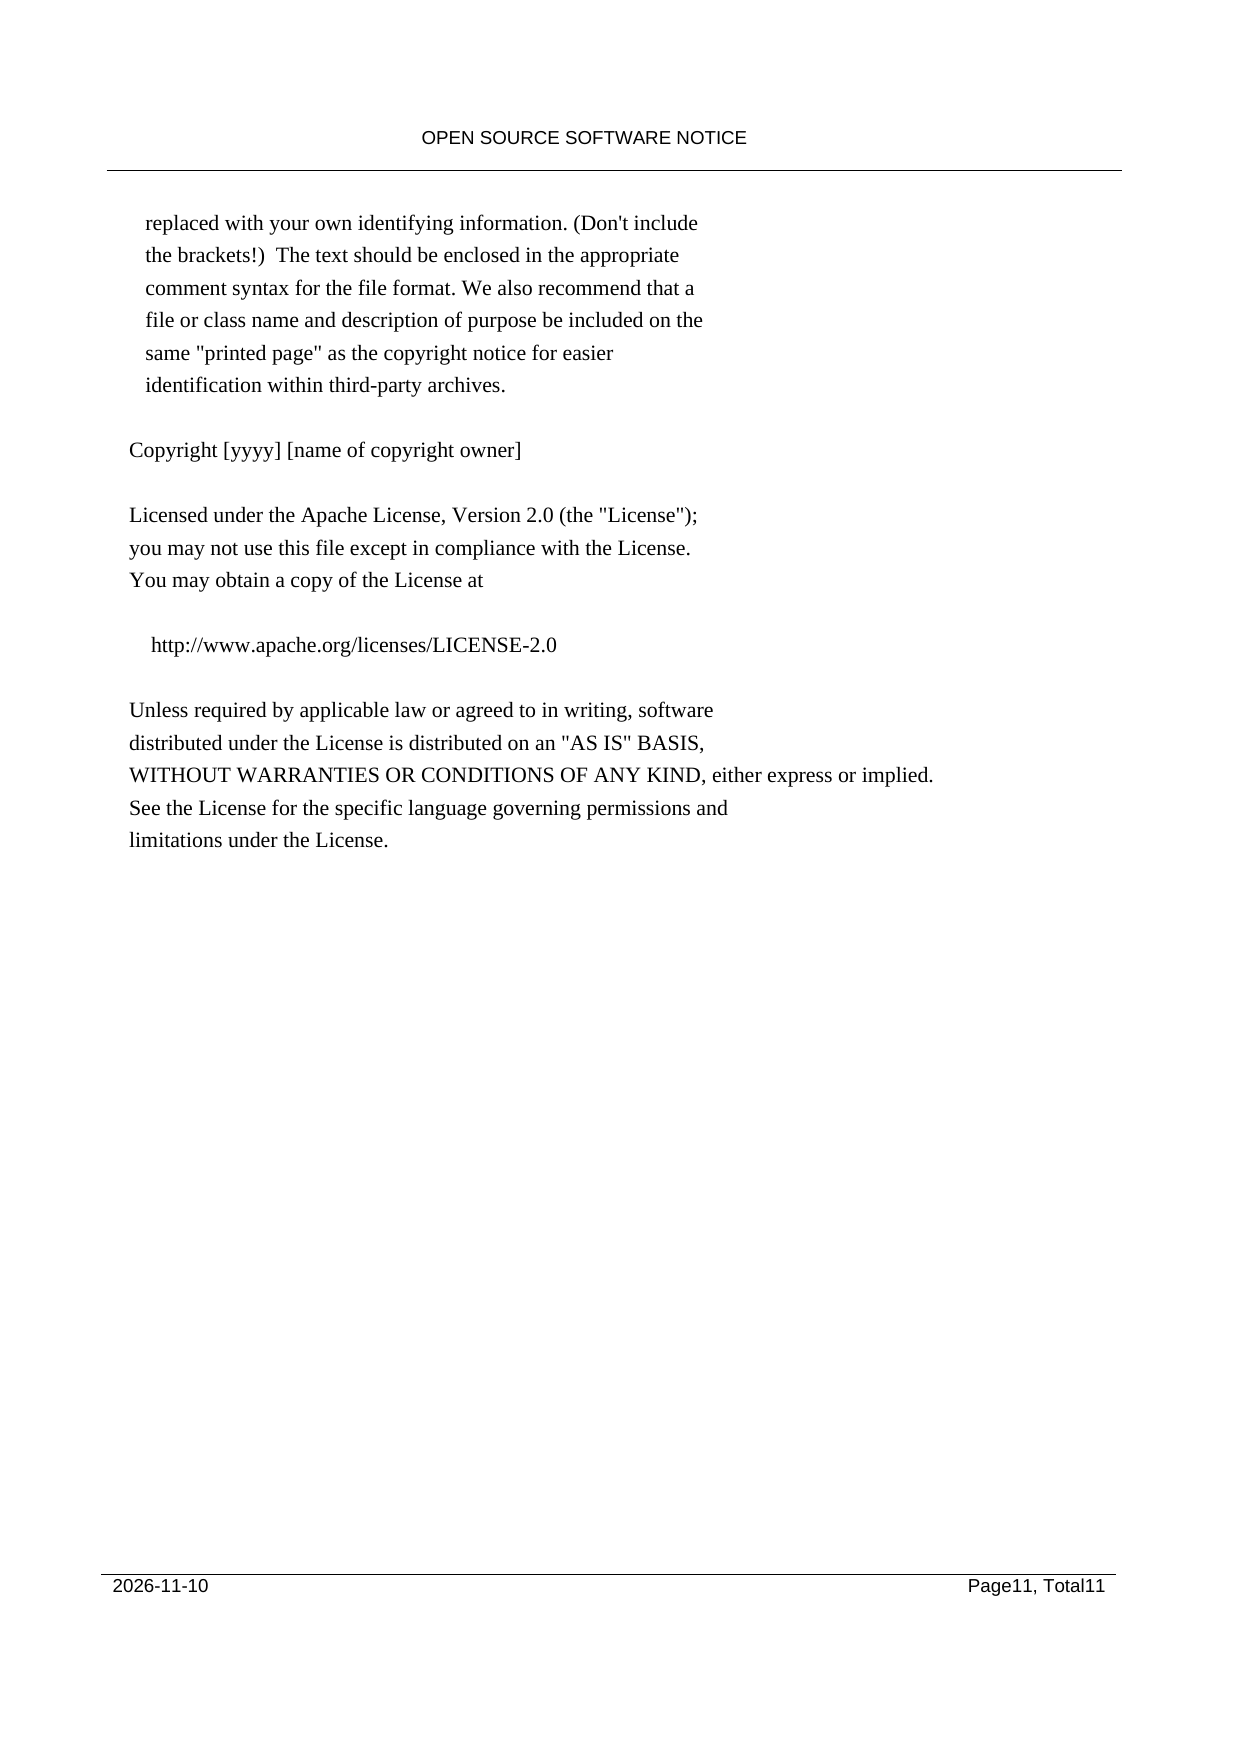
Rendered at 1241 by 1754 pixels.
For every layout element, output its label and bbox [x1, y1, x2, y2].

text [112, 206, 1128, 856]
